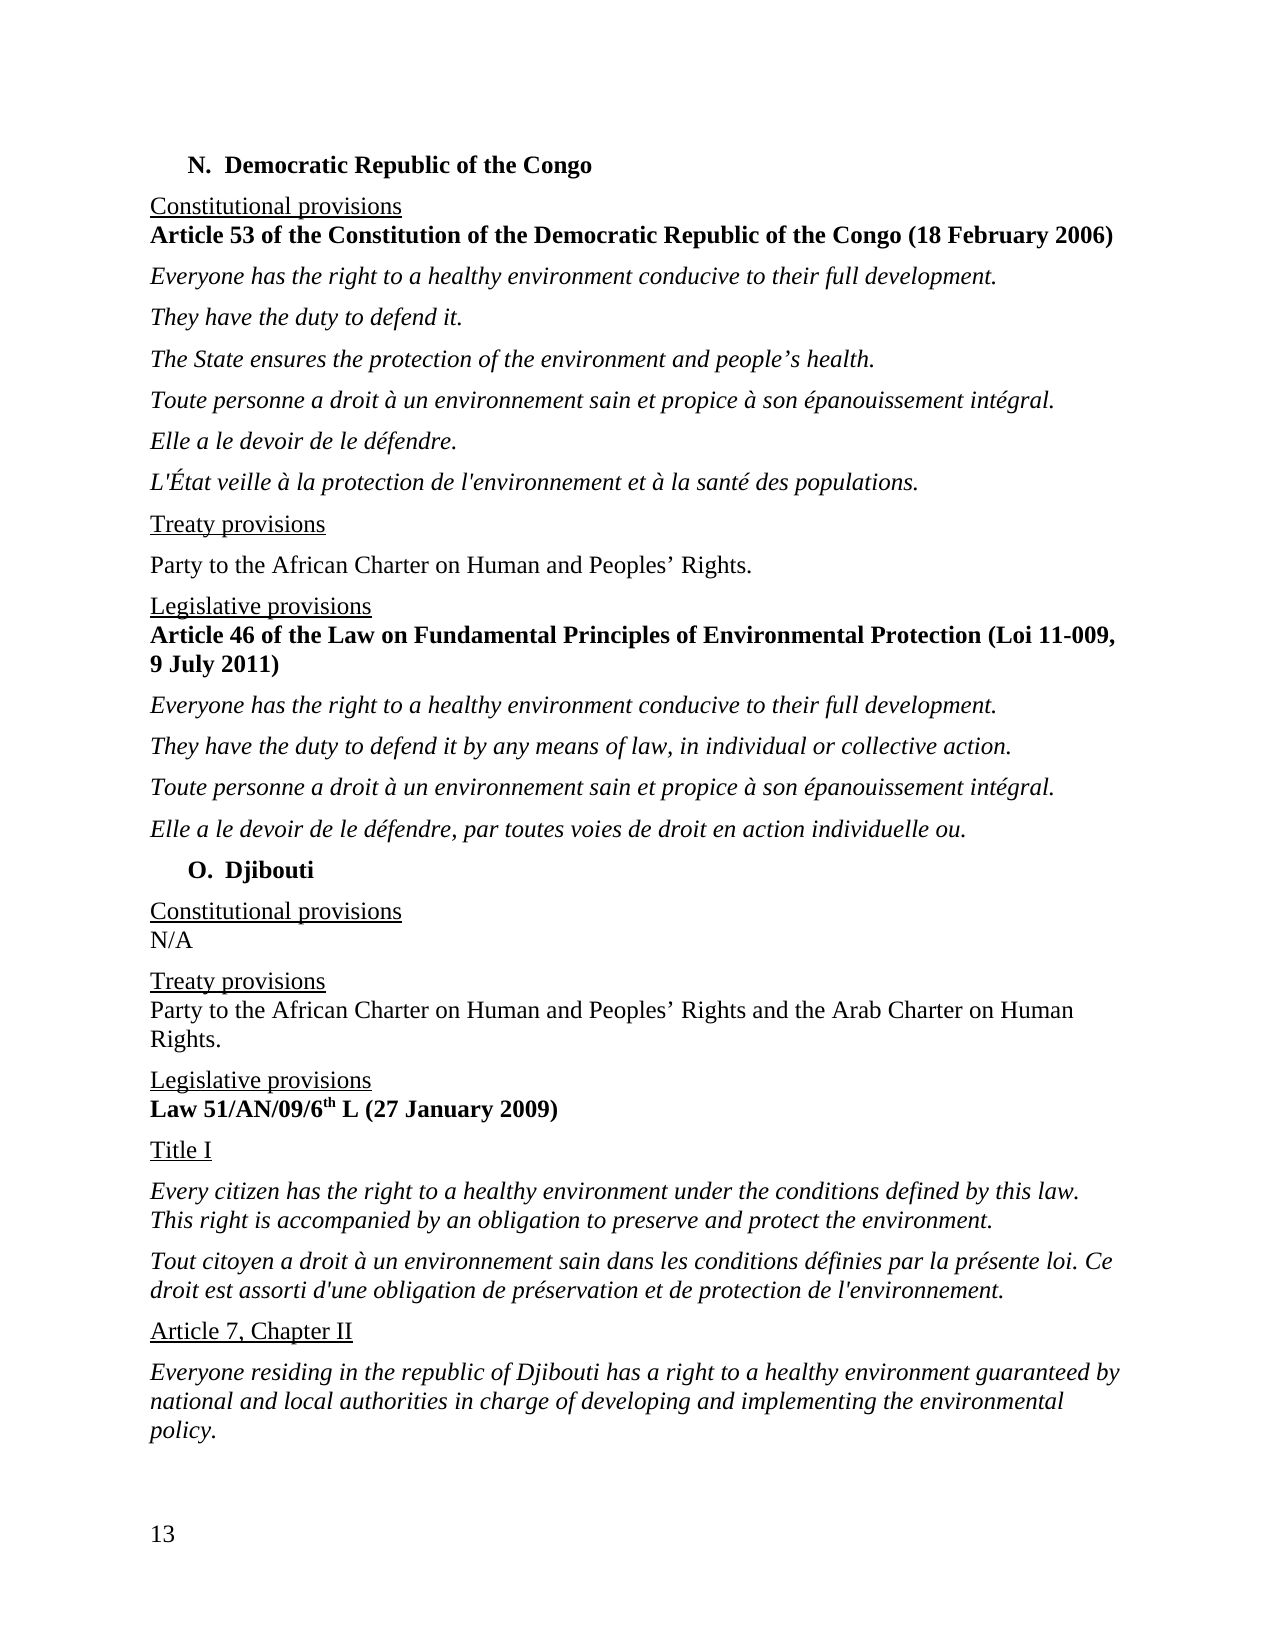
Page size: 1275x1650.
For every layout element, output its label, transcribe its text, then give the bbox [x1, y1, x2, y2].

text Everyone residing in the republic of Djibouti has a right to a healthy environment guaranteed by national and local authorities in charge of developing and implementing the environmental policy. [150, 1357, 1125, 1444]
text Party to the African Charter on Human and Peoples’ Rights. [150, 550, 1125, 579]
text Legislative provisions [150, 591, 1125, 620]
text Article 7, Chapter II [150, 1316, 1125, 1345]
text Elle a le devoir de le défendre, par toutes voies de droit en action individuelle ou. [150, 814, 1125, 842]
text The State ensures the protection of the environment and people’s health. [150, 344, 1125, 372]
text Toute personne a droit à un environnement sain et propice à son épanouissement intégral. [150, 385, 1125, 414]
subtitle Djibouti [187, 855, 1125, 884]
text Constitutional provisions [150, 191, 1125, 220]
text Every citizen has the right to a healthy environment under the conditions defined by this law. This right is accompanied by an obligation to preserve and protect the environment. [150, 1176, 1125, 1234]
text Everyone has the right to a healthy environment conducive to their full development. [150, 261, 1125, 290]
text Legislative provisions [150, 1065, 1125, 1094]
text Tout citoyen a droit à un environnement sain dans les conditions définies par la présente loi. Ce droit est assorti d'une obligation de préservation et de protection de l'environnement. [150, 1246, 1125, 1304]
text Treaty provisions [150, 509, 1125, 537]
text Law 51/AN/09/6th L (27 January 2009) [150, 1094, 1125, 1122]
text Party to the African Charter on Human and Peoples’ Rights and the Arab Charter on Human Rights. [150, 995, 1125, 1052]
text Elle a le devoir de le défendre. [150, 426, 1125, 455]
text Constitutional provisions [150, 896, 1125, 925]
text They have the duty to defend it. [150, 302, 1125, 331]
subtitle Democratic Republic of the Congo [187, 150, 1125, 179]
text Treaty provisions [150, 966, 1125, 995]
text Article 46 of the Law on Fundamental Principles of Environmental Protection (Loi 11-009, 9 July 2011) [150, 620, 1125, 677]
text L'État veille à la protection de l'environnement et à la santé des populations. [150, 467, 1125, 496]
text They have the duty to defend it by any means of law, in individual or collective action. [150, 731, 1125, 760]
text Everyone has the right to a healthy environment conducive to their full development. [150, 690, 1125, 719]
text Title I [150, 1135, 1125, 1164]
text N/A [150, 925, 1125, 954]
text Toute personne a droit à un environnement sain et propice à son épanouissement intégral. [150, 772, 1125, 801]
text Article 53 of the Constitution of the Democratic Republic of the Congo (18 February 2006) [150, 220, 1125, 249]
